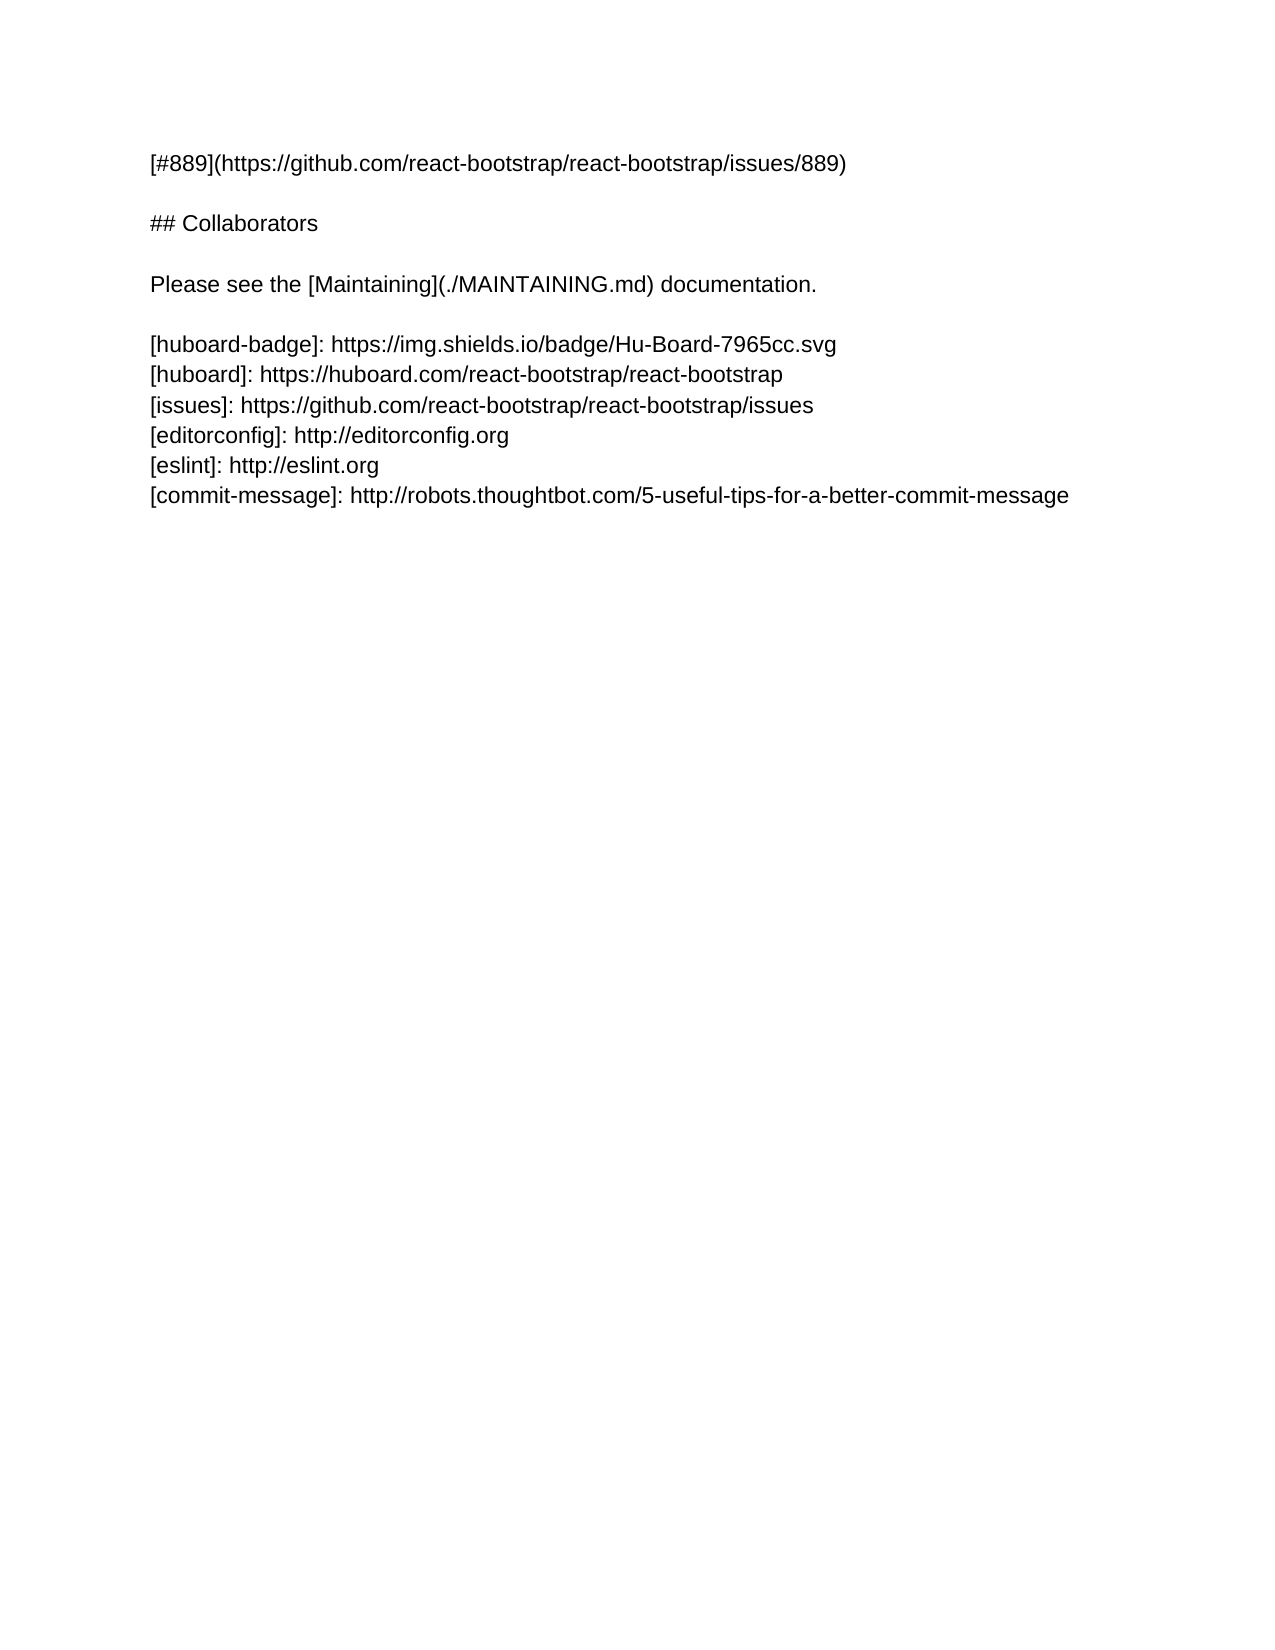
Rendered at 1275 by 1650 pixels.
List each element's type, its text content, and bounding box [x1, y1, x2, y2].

text [eslint]: http://eslint.org [150, 452, 1125, 478]
text ## Collaborators [150, 210, 1125, 237]
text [150, 150, 1125, 176]
text [commit-message]: http://robots.thoughtbot.com/5-useful-tips-for-a-better-commit-message [150, 482, 1125, 509]
text [huboard-badge]: https://img.shields.io/badge/Hu-Board-7965cc.svg [150, 331, 1125, 358]
text [huboard]: https://huboard.com/react-bootstrap/react-bootstrap [150, 361, 1125, 388]
text [editorconfig]: http://editorconfig.org [150, 422, 1125, 448]
text Please see the [Maintaining](./MAINTAINING.md) documentation. [150, 271, 1125, 297]
text [issues]: https://github.com/react-bootstrap/react-bootstrap/issues [150, 392, 1125, 418]
